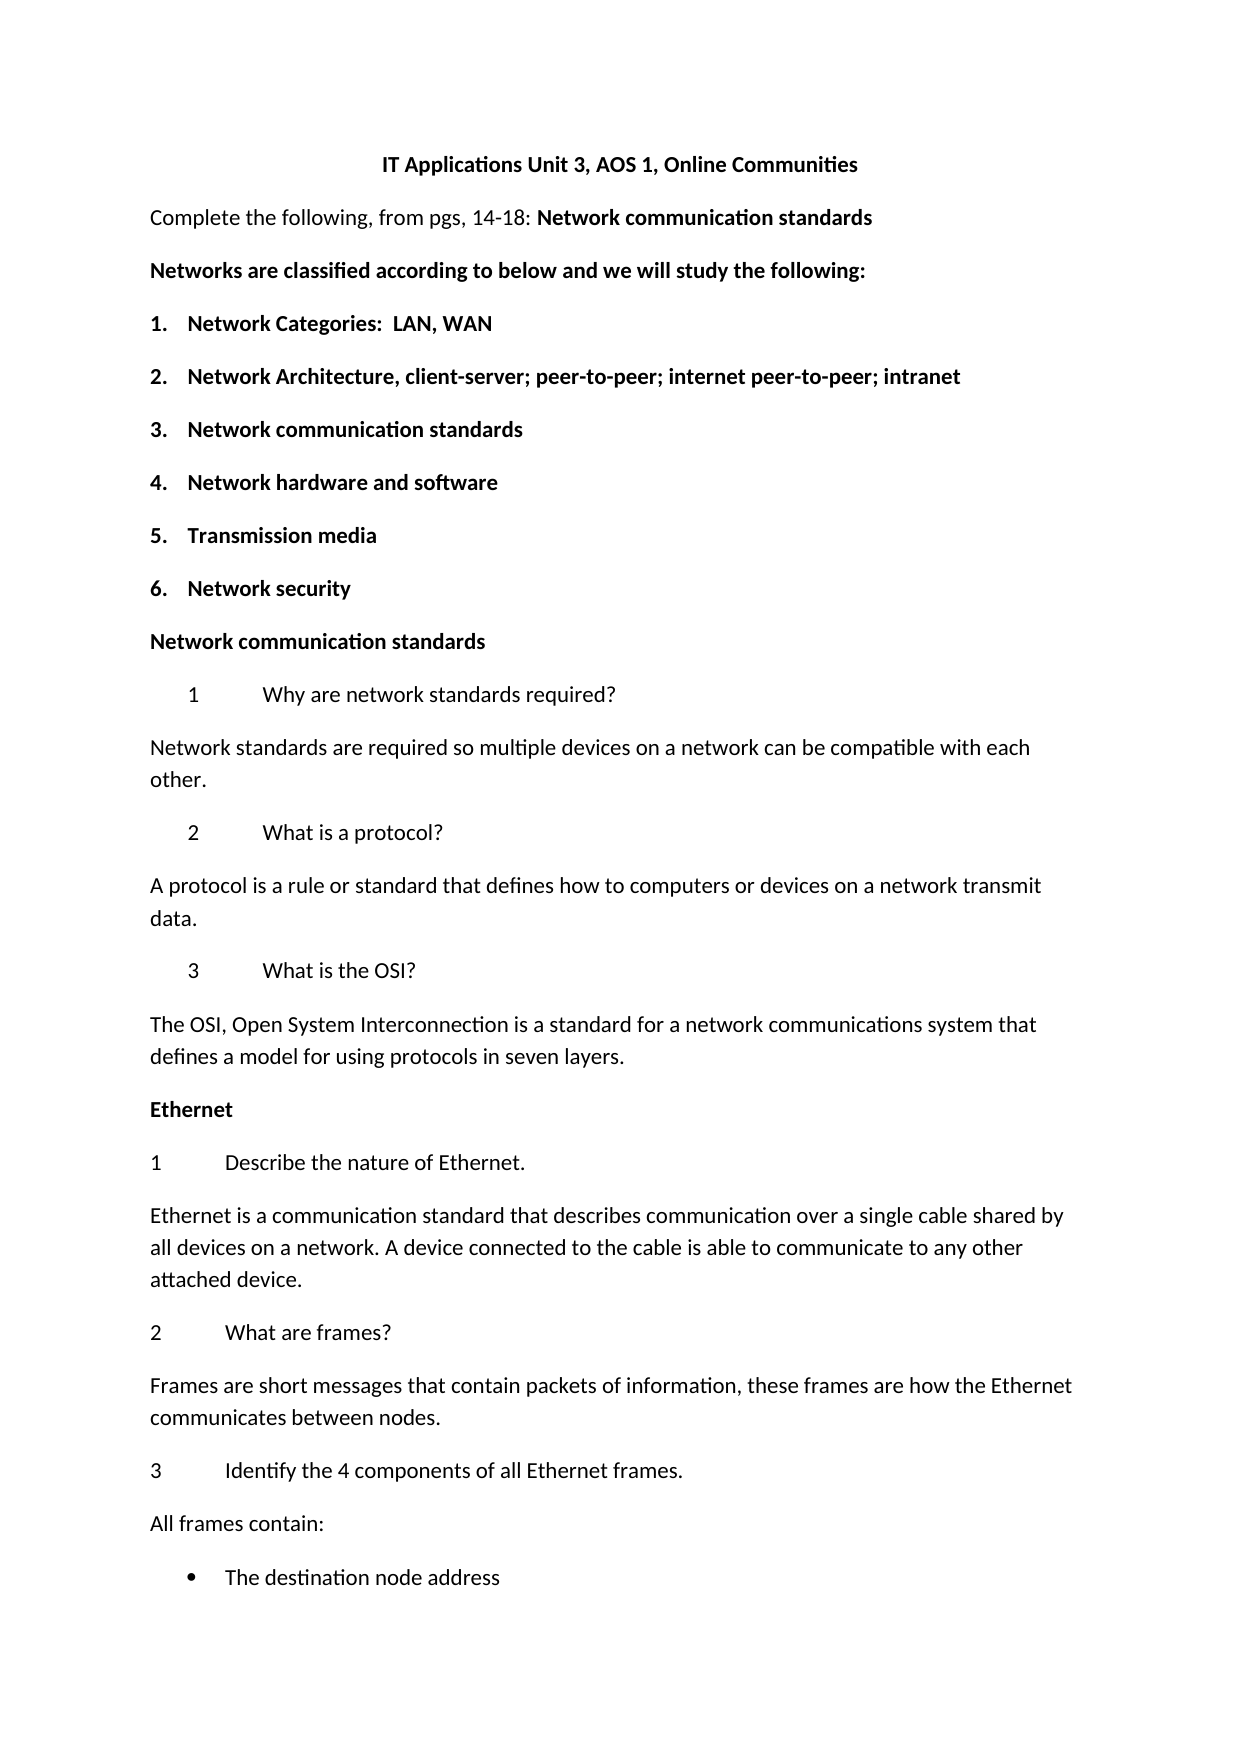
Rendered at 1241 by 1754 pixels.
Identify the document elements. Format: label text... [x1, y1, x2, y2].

text IT Applications Unit 3, AOS 1, Online Communities [150, 150, 1090, 178]
text Ethernet [150, 1095, 1090, 1123]
list Network Categories: LAN, WAN [150, 309, 1090, 337]
text Frames are short messages that contain packets of information, these frames are how the Ethernet communicates between nodes. [150, 1371, 1090, 1432]
list What is a protocol? [187, 818, 1090, 846]
list Describe the nature of Ethernet. [150, 1148, 1090, 1176]
text The OSI, Open System Interconnection is a standard for a network communications system that defines a model for using protocols in seven layers. [150, 1010, 1090, 1070]
list Complete the following, from pgs, 14-18: Network communication standards [150, 203, 1090, 231]
list Network communication standards [150, 627, 1090, 655]
list Identify the 4 components of all Ethernet frames. [150, 1457, 1090, 1484]
text Network standards are required so multiple devices on a network can be compatible with each other. [150, 733, 1090, 793]
list The destination node address [187, 1563, 1090, 1591]
list What is the OSI? [187, 957, 1090, 985]
list Network Architecture, client-server; peer-to-peer; internet peer-to-peer; intranet [150, 362, 1090, 390]
list Transmission media [150, 521, 1090, 549]
list What are frames? [150, 1318, 1090, 1346]
list Network security [150, 574, 1090, 602]
list Why are network standards required? [187, 680, 1090, 708]
text All frames contain: [150, 1509, 1090, 1538]
text A protocol is a rule or standard that defines how to computers or devices on a network transmit data. [150, 871, 1090, 932]
list Network hardware and software [150, 468, 1090, 496]
list Network communication standards [150, 415, 1090, 443]
text Networks are classified according to below and we will study the following: [150, 256, 1090, 284]
text Ethernet is a communication standard that describes communication over a single cable shared by all devices on a network. A device connected to the cable is able to communicate to any other attached device. [150, 1201, 1090, 1293]
